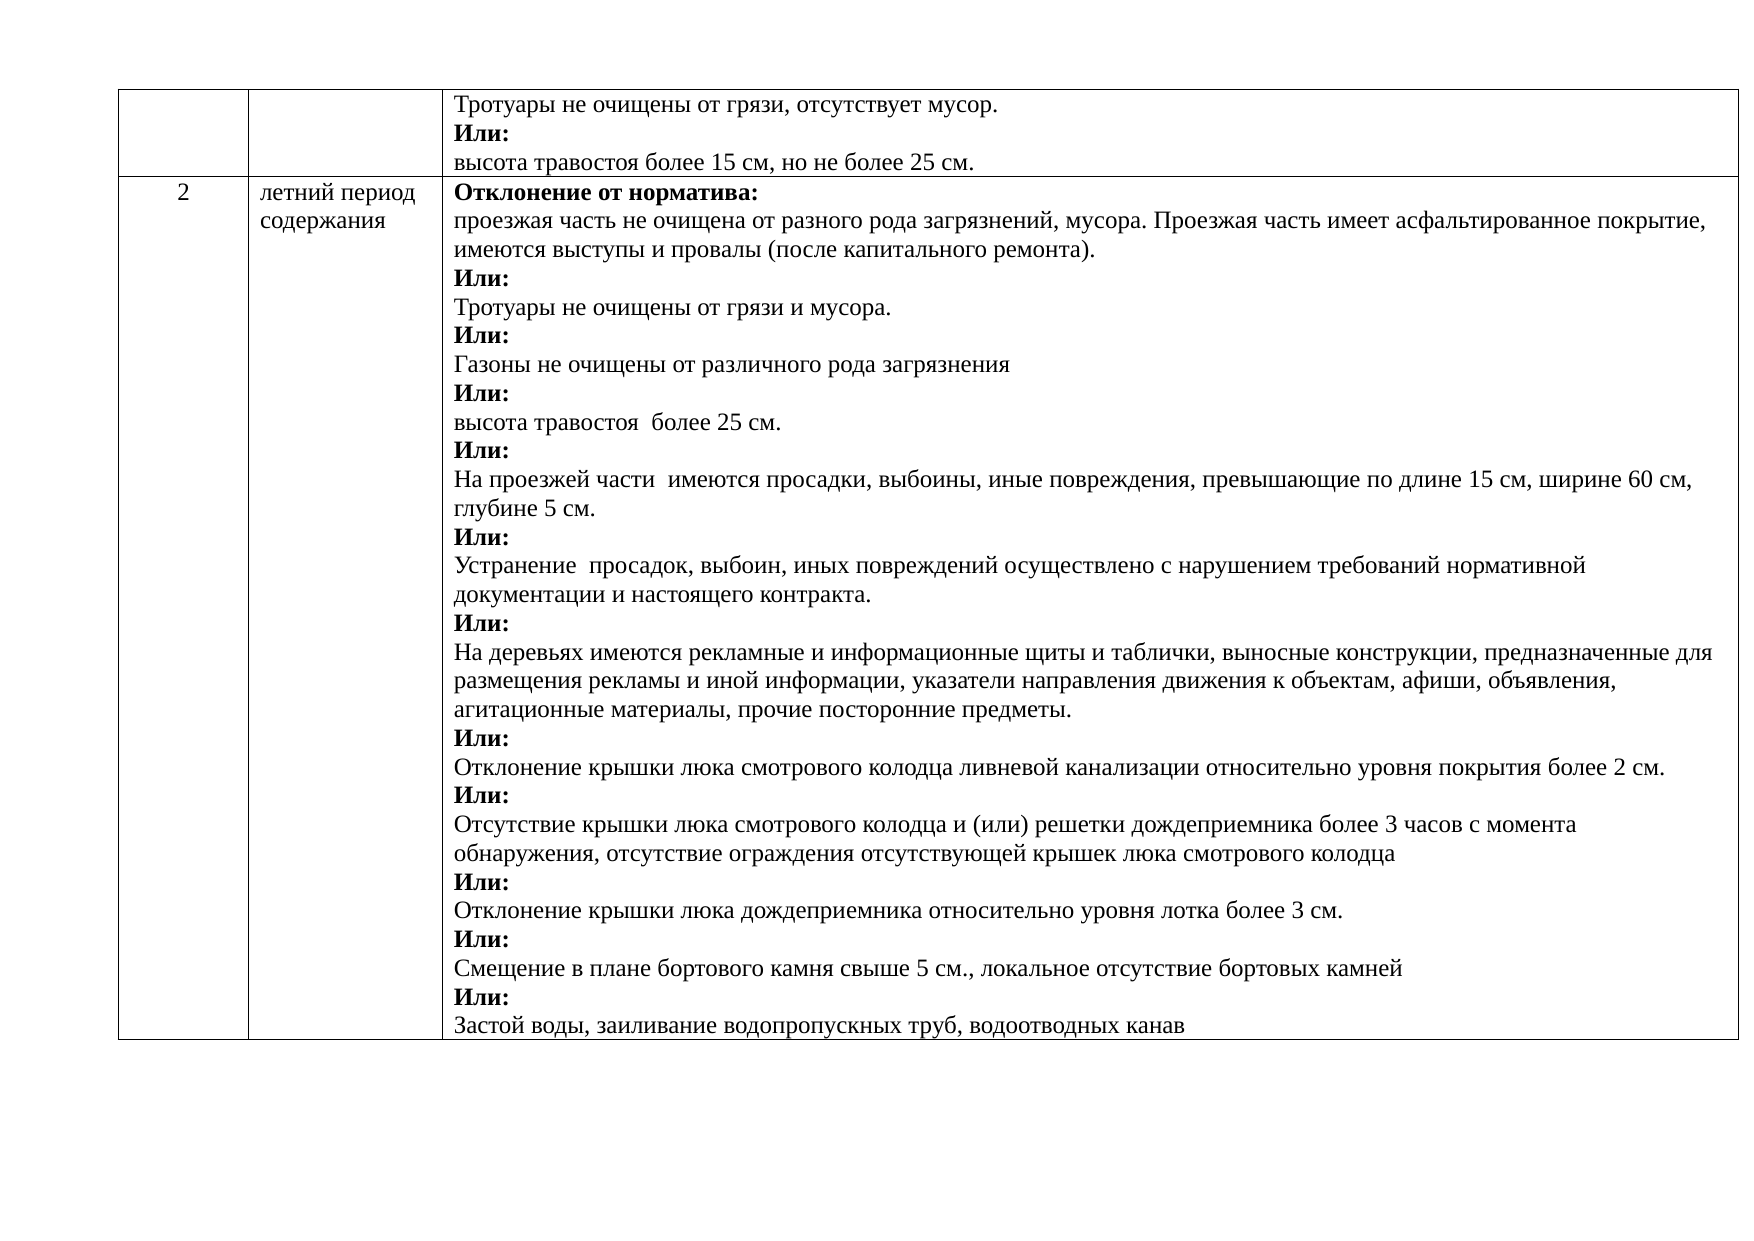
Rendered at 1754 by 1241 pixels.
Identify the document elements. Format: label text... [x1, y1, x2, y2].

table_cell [443, 177, 1738, 1039]
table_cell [249, 90, 442, 176]
table_cell 2 [119, 177, 248, 1039]
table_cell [249, 177, 442, 1039]
table_cell 3 [119, 90, 248, 176]
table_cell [443, 90, 1738, 176]
